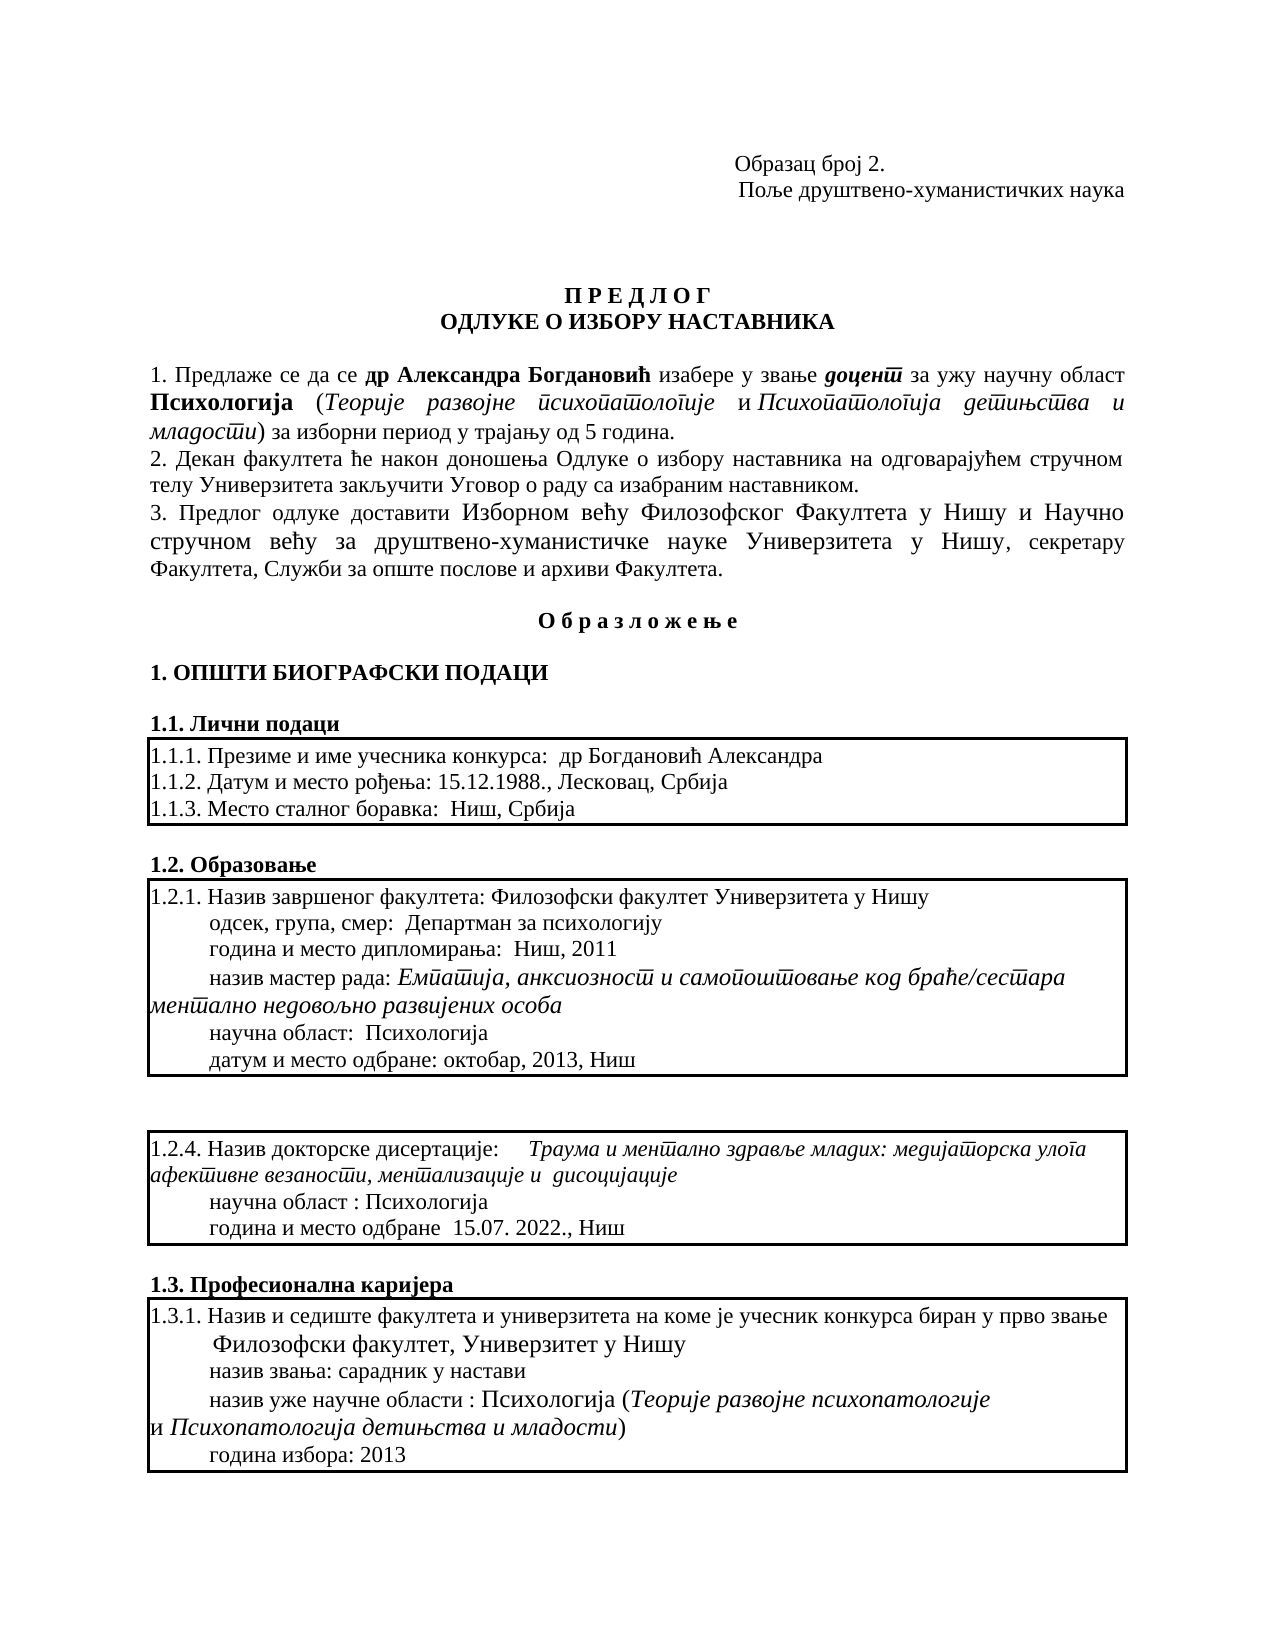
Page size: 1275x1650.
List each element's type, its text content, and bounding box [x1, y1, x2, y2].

text 1.1.1. Презиме и име учесника конкурса: др Богдановић Александра [150, 740, 1125, 768]
text 1.1. Лични подаци [150, 710, 1125, 737]
text П Р Е Д Л О Г [150, 282, 1125, 308]
text датум и место одбране: октобар, 2013, Ниш [150, 1040, 1125, 1074]
text назив мастер рада: Емпатија, анксиозност и самопоштовање код браће/сестара ментално недовољно развијених особа [150, 962, 1125, 1019]
text Поље друштвено-хуманистичких наука [150, 176, 1125, 203]
text година избора: 2013 [150, 1436, 1125, 1470]
text година и место одбране 15.07. 2022., Ниш [150, 1209, 1125, 1243]
text 1.3. Професионална каријера [150, 1271, 1125, 1297]
text назив звања: сарадник у настави [150, 1357, 1125, 1384]
text одсек, група, смер: Департман за психологију [150, 909, 1125, 935]
text 1.2.1. Назив завршеног факултета: Филозофски факултет Универзитета у Нишу [150, 881, 1125, 909]
text Образац број 2. [150, 150, 1125, 176]
text 1. Предлаже се да се др Александра Богдановић изабере у звање доцент за ужу научну област Психологија (Теорије развојне психопатологије и Психопатологија детињства и младости) за изборни период у трајању од 5 година. [150, 361, 1125, 445]
text 1.2. Образовање [150, 851, 1125, 877]
text 1.1.3. Место сталног боравка: Ниш, Србија [150, 789, 1125, 823]
text научна област : Психологија [150, 1188, 1125, 1209]
text 1. OПШТИ БИОГРАФСКИ ПОДАЦИ [150, 659, 1125, 685]
text назив уже научне области : Психологија (Теорије развојне психопатологије и Психопатологија детињства и младости) [150, 1384, 1125, 1436]
text година и место дипломирања: Ниш, 2011 [150, 935, 1125, 962]
text 1.1.2. Датум и место рођења: 15.12.1988., Лесковац, Србија [150, 768, 1125, 789]
text 3. Предлог одлуке доставити Изборном већу Филозофског Факултета у Нишу и Научно стручном већу за друштвено-хуманистичке науке Универзитета у Нишу, секретару Факултета, Служби за опште послове и архиви Факултета. [150, 497, 1125, 581]
text научна област: Психологија [150, 1019, 1125, 1040]
subtitle ОДЛУКЕ О ИЗБОРУ НАСТАВНИКА [150, 308, 1125, 334]
text 1.3.1. Назив и седиште факултета и универзитета на коме је учесник конкурса биран у прво звање Филозофски факултет, Универзитет у Нишу [150, 1300, 1125, 1357]
text 1.2.4. Назив докторске дисертације: Траума и ментално здравље младих: медијаторска улога афективне везаности, ментализације и дисоцијације [150, 1133, 1125, 1188]
text 2. Декан факултета ће након доношења Одлуке о избору наставника на одговарајућем стручном телу Универзитета закључити Уговор о раду са изабраним наставником. [150, 445, 1125, 497]
text О б р а з л о ж е њ е [150, 608, 1125, 634]
